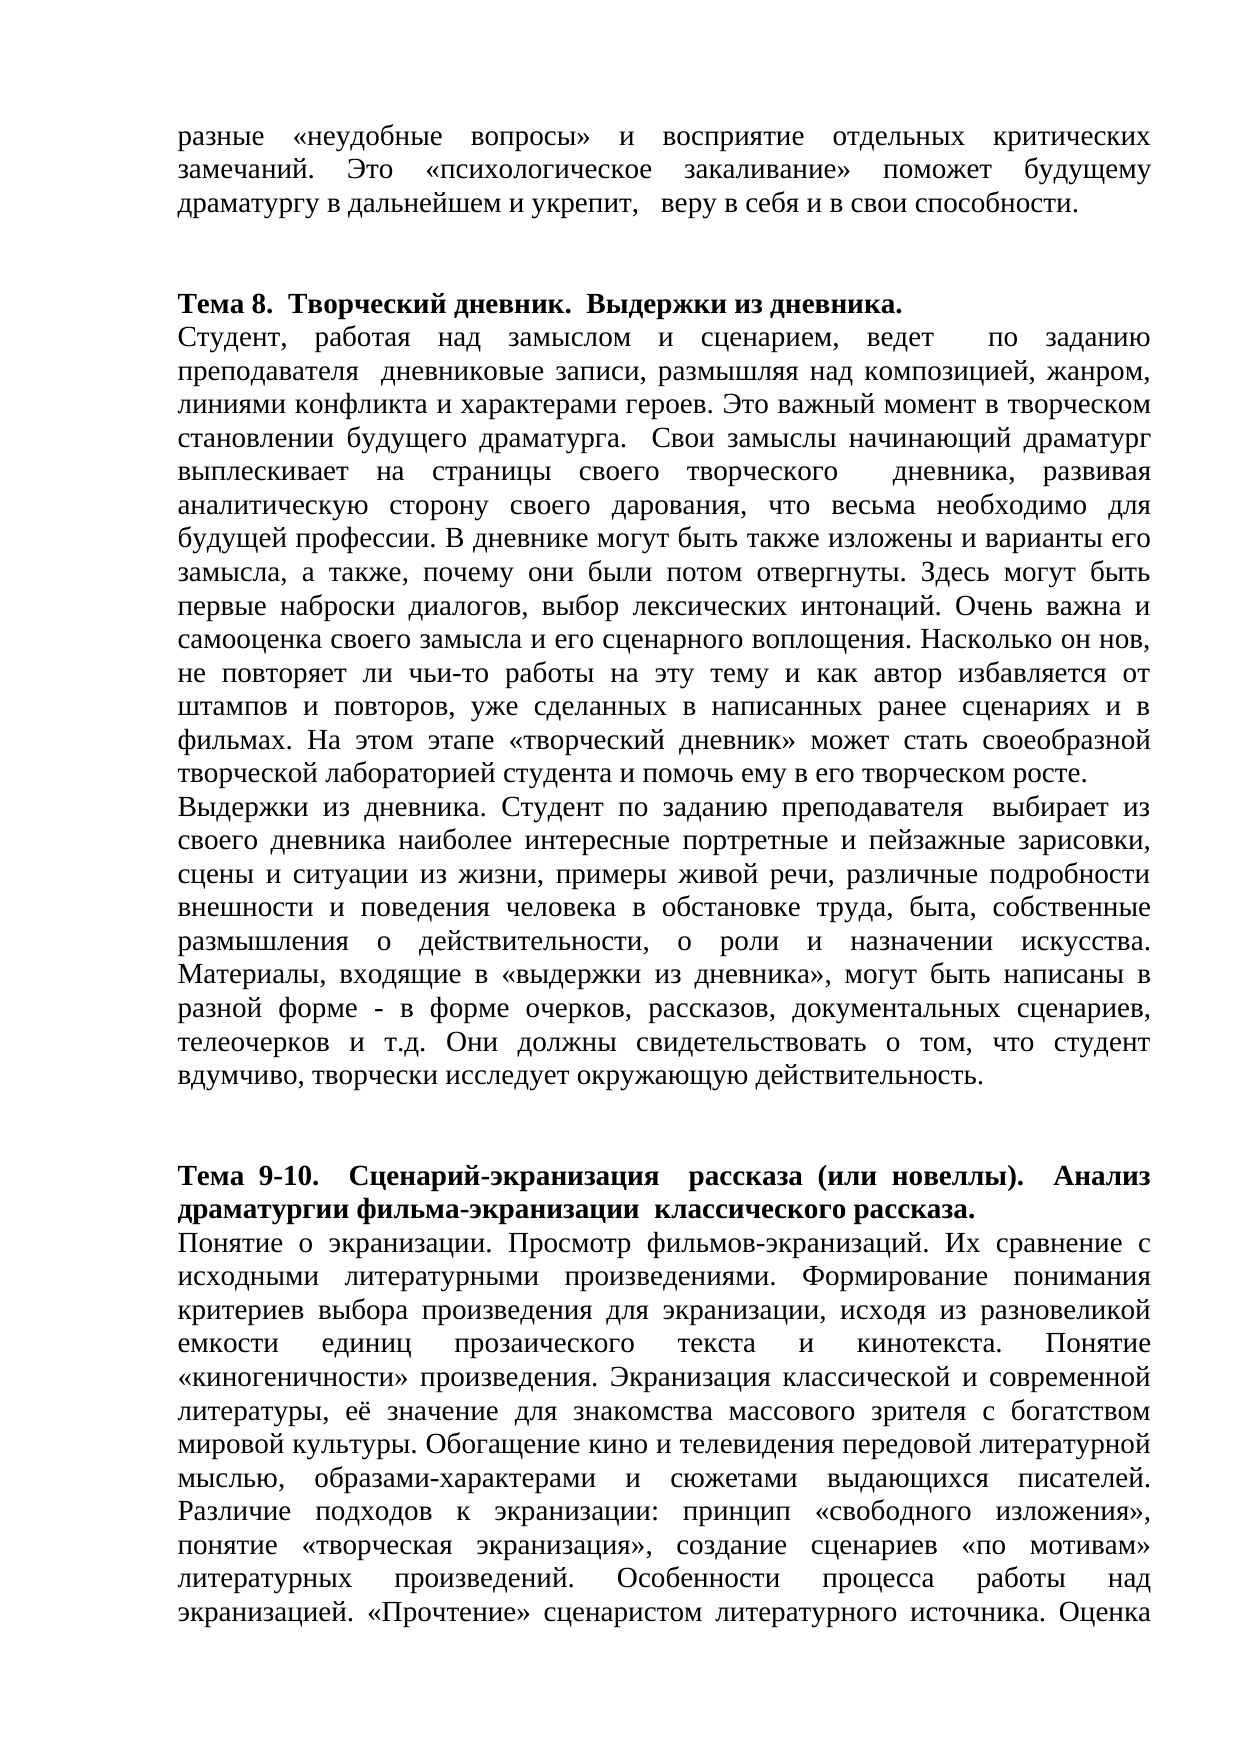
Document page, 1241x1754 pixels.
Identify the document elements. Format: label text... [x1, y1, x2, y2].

text Тема 9-10. Сценарий-экранизация рассказа (или новеллы). Анализ драматургии фильма-экранизации классического рассказа. [177, 1158, 1152, 1225]
text Выдержки из дневника. Студент по заданию преподавателя выбирает из своего дневника наиболее интересные портретные и пейзажные зарисовки, сцены и ситуации из жизни, примеры живой речи, различные подробности внешности и поведения человека в обстановке труда, быта, собственные размышления о действительности, о роли и назначении искусства. Материалы, входящие в «выдержки из дневника», могут быть написаны в разной форме - в форме очерков, рассказов, документальных сценариев, телеочерков и т.д. Они должны свидетельствовать о том, что студент вдумчиво, творчески исследует окружающую действительность. [177, 789, 1152, 1091]
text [177, 118, 1152, 219]
text Тема 8. Творческий дневник. Выдержки из дневника. [177, 286, 1152, 319]
text Студент, работая над замыслом и сценарием, ведет по заданию преподавателя дневниковые записи, размышляя над композицией, жанром, линиями конфликта и характерами героев. Это важный момент в творческом становлении будущего драматурга. Свои замыслы начинающий драматург выплескивает на страницы своего творческого дневника, развивая аналитическую сторону своего дарования, что весьма необходимо для будущей профессии. В дневнике могут быть также изложены и варианты его замысла, а также, почему они были потом отвергнуты. Здесь могут быть первые наброски диалогов, выбор лексических интонаций. Очень важна и самооценка своего замысла и его сценарного воплощения. Насколько он нов, не повторяет ли чьи-то работы на эту тему и как автор избавляется от штампов и повторов, уже сделанных в написанных ранее сценариях и в фильмах. На этом этапе «творческий дневник» может стать своеобразной творческой лабораторией студента и помочь ему в его творческом росте. [177, 319, 1152, 789]
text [177, 1225, 1152, 1627]
